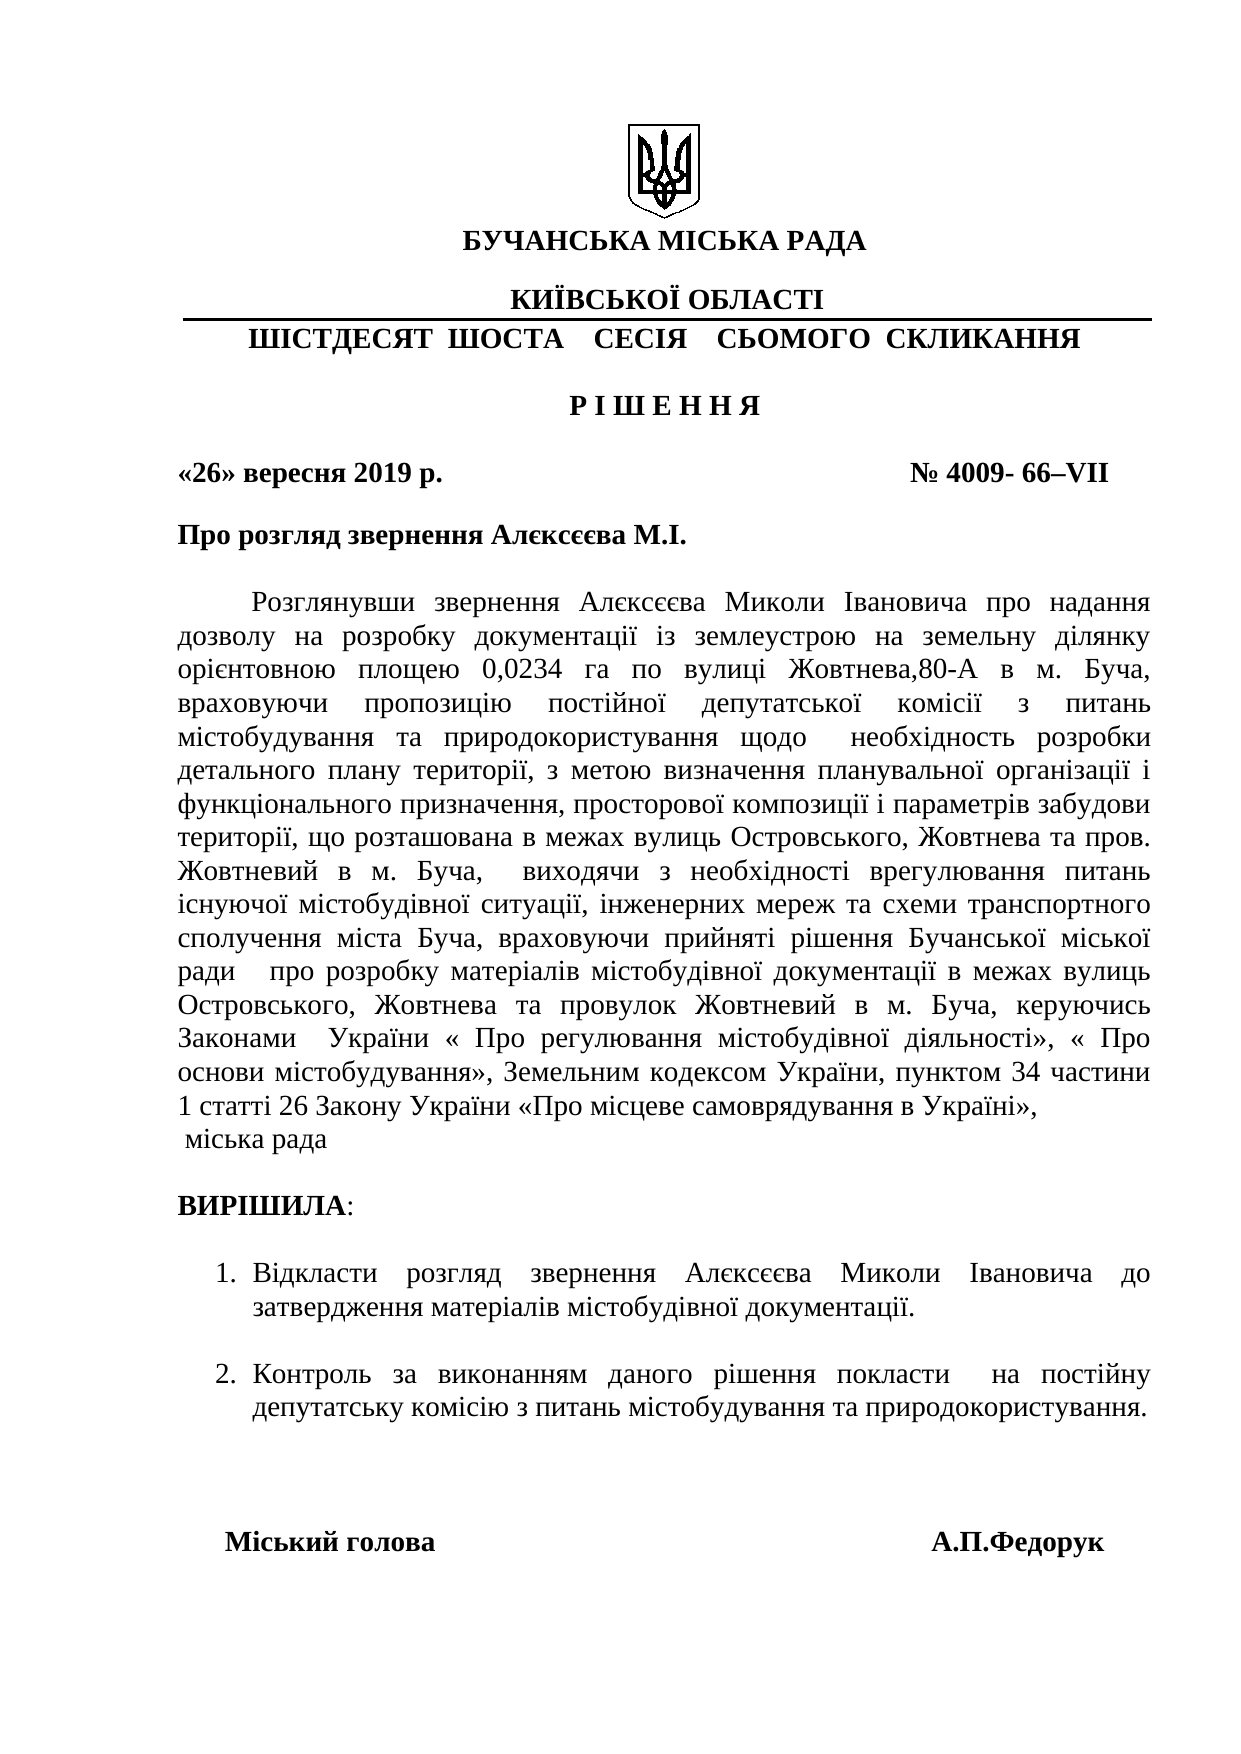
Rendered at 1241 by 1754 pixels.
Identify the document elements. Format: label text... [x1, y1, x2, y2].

text Р І Ш Е Н Н Я [177, 388, 1152, 422]
text ШІСТДЕСЯТ ШОСТА СЕСІЯ СЬОМОГО СКЛИКАННЯ [177, 321, 1152, 354]
text ВИРІШИЛА: [177, 1188, 1152, 1222]
text Розглянувши звернення Алєксєєва Миколи Івановича про надання дозволу на розробку документації із землеустрою на земельну ділянку орієнтовною площею 0,0234 га по вулиці Жовтнева,80-А в м. Буча, враховуючи пропозицію постійної депутатської комісії з питань містобудування та природокористування щодо необхідность розробки детального плану території, з метою визначення планувальної організації і функціонального призначення, просторової композиції і параметрів забудови території, що розташована в межах вулиць Островського, Жовтнева та пров. Жовтневий в м. Буча, виходячи з необхідності врегулювання питань існуючої містобудівної ситуації, інженерних мереж та схеми транспортного сполучення міста Буча, враховуючи прийняті рішення Бучанської міської ради про розробку матеріалів містобудівної документації в межах вулиць Островського, Жовтнева та провулок Жовтневий в м. Буча, керуючись Законами України « Про регулювання містобудівної діяльності», « Про основи містобудування», Земельним кодексом України, пунктом 34 частини 1 статті 26 Закону України «Про місцеве самоврядування в Україні», [177, 584, 1152, 1121]
list Контроль за виконанням даного рішення покласти на постійну депутатську комісію з питань містобудування та природокористування. [215, 1356, 1152, 1423]
text БУЧАНСЬКА МІСЬКА РАДА [177, 223, 1152, 256]
list Відкласти розгляд звернення Алєксєєва Миколи Івановича до затвердження матеріалів містобудівної документації. [215, 1255, 1152, 1322]
text Міський голова А.П.Федорук [177, 1524, 1152, 1557]
text КИЇВСЬКОЇ ОБЛАСТІ [183, 282, 1152, 318]
text Про розгляд звернення Алєксєєва М.І. [177, 517, 1152, 551]
text «26» вересня 2019 р. № 4009- 66–VІІ [177, 455, 1152, 489]
text міська рада [177, 1121, 1152, 1155]
